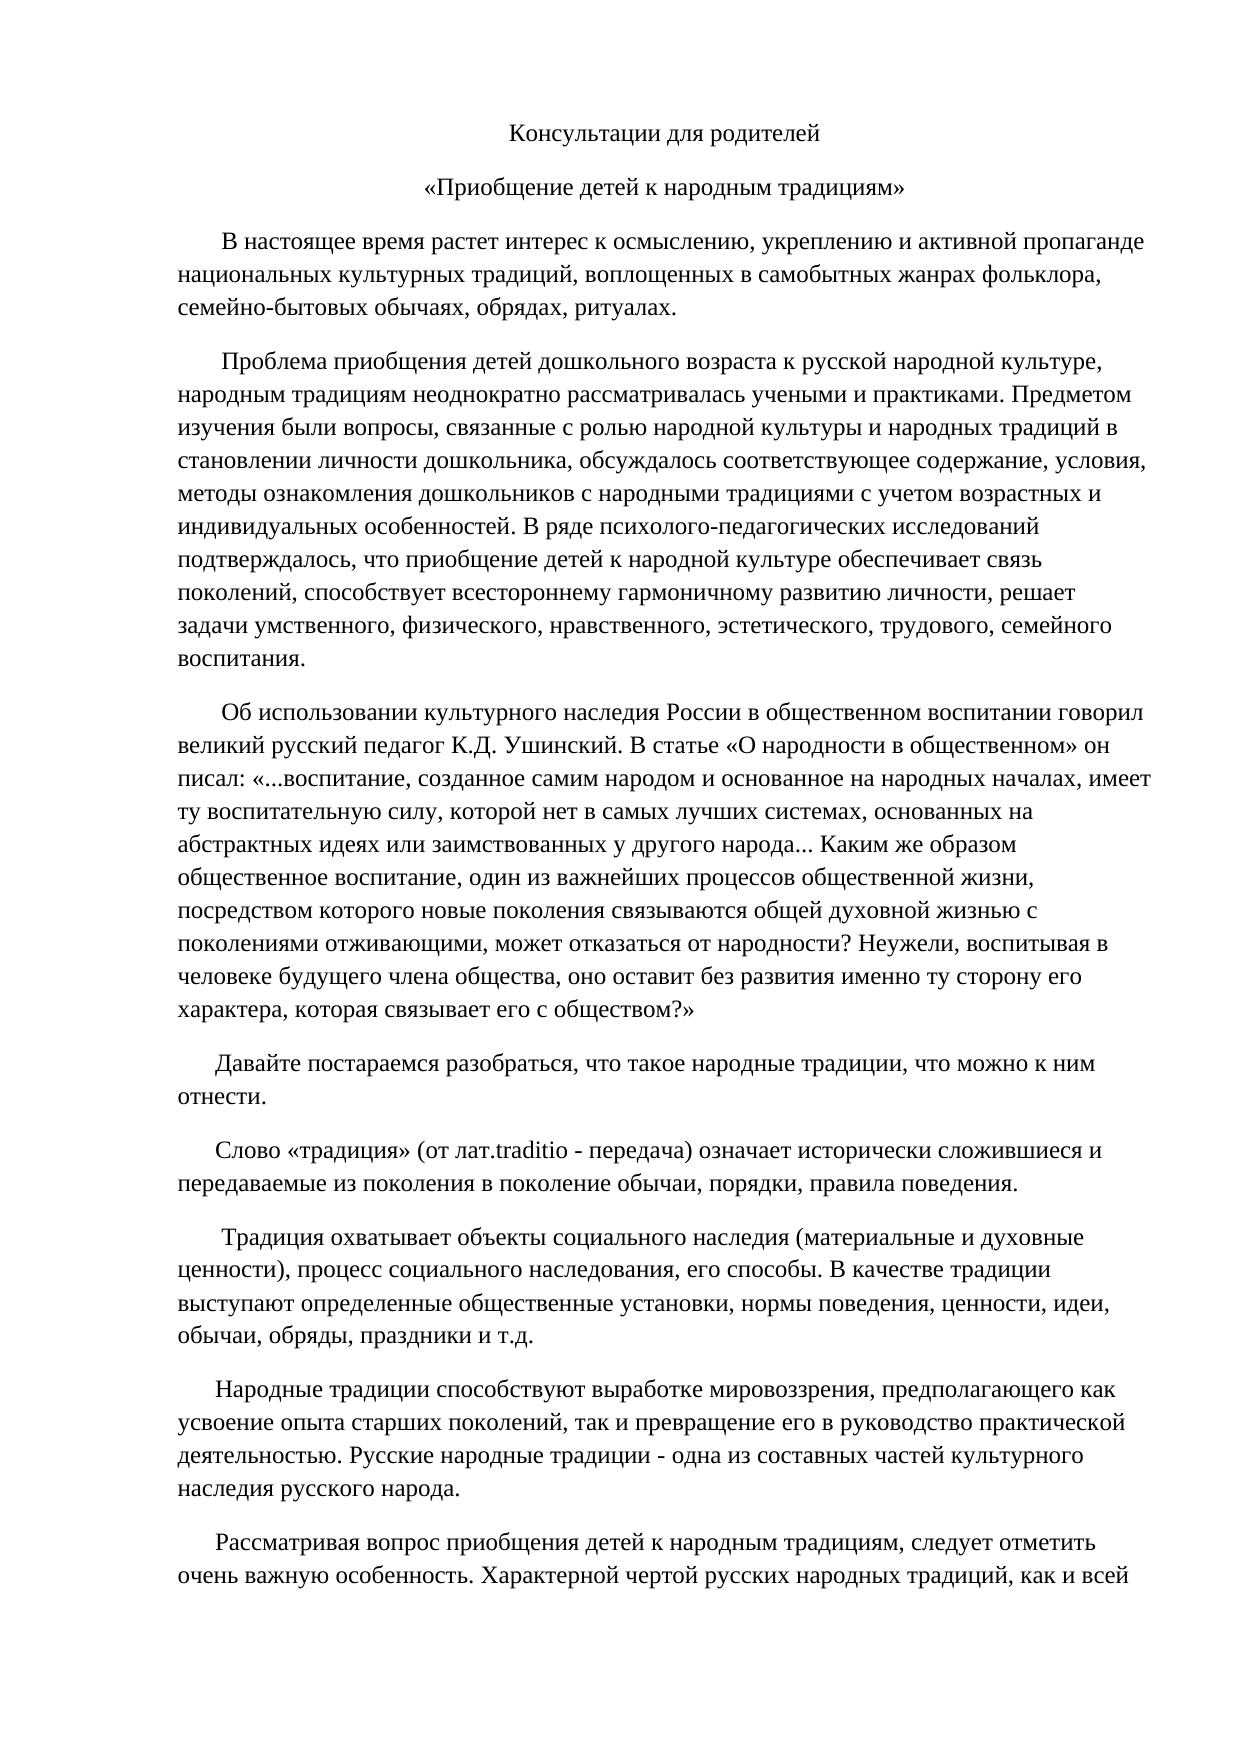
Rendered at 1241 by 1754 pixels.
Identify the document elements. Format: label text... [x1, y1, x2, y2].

text Проблема приобщения детей дошкольного возраста к русской народной культуре, народным традициям неоднократно рассматривалась учеными и практиками. Предметом изучения были вопросы, связанные с ролью народной культуры и народных традиций в становлении личности дошкольника, обсуждалось соответствующее содержание, условия, методы ознакомления дошкольников с народными традициями с учетом возрастных и индивидуальных особенностей. В ряде психолого-педагогических исследований подтверждалось, что приобщение детей к народной культуре обеспечивает связь поколений, способствует всестороннему гармоничному развитию личности, решает задачи умственного, физического, нравственного, эстетического, трудового, семейного воспитания. [177, 346, 1152, 672]
text Об использовании культурного наследия России в общественном воспитании говорил великий русский педагог К.Д. Ушинский. В статье «О народности в общественном» он писал: «...воспитание, созданное самим народом и основанное на народных началах, имеет ту воспитательную силу, которой нет в самых лучших системах, основанных на абстрактных идеях или заимствованных у другого народа... Каким же образом общественное воспитание, один из важнейших процессов общественной жизни, посредством которого новые поколения связываются общей духовной жизнью с поколениями отживающими, может отказаться от народности? Неужели, воспитывая в человеке будущего члена общества, оно оставит без развития именно ту сторону его характера, которая связывает его с обществом?» [177, 697, 1152, 1023]
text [177, 1527, 1152, 1589]
text «Приобщение детей к народным традициям» [177, 172, 1152, 201]
text Консультации для родителей [177, 118, 1152, 147]
text Народные традиции способствуют выработке мировоззрения, предполагающего как усвоение опыта старших поколений, так и превращение его в руководство практической деятельностью. Русские народные традиции - одна из составных частей культурного наследия русского народа. [177, 1374, 1152, 1502]
text В настоящее время растет интерес к осмыслению, укреплению и активной пропаганде национальных культурных традиций, воплощенных в самобытных жанрах фольклора, семейно-бытовых обычаях, обрядах, ритуалах. [177, 226, 1152, 321]
text Слово «традиция» (от лат.traditio - передача) означает исторически сложившиеся и передаваемые из поколения в поколение обычаи, порядки, правила поведения. [177, 1135, 1152, 1196]
text Давайте постараемся разобраться, что такое народные традиции, что можно к ним отнести. [177, 1048, 1152, 1109]
text Традиция охватывает объекты социального наследия (материальные и духовные ценности), процесс социального наследования, его способы. В качестве традиции выступают определенные общественные установки, нормы поведения, ценности, идеи, обычаи, обряды, праздники и т.д. [177, 1222, 1152, 1349]
